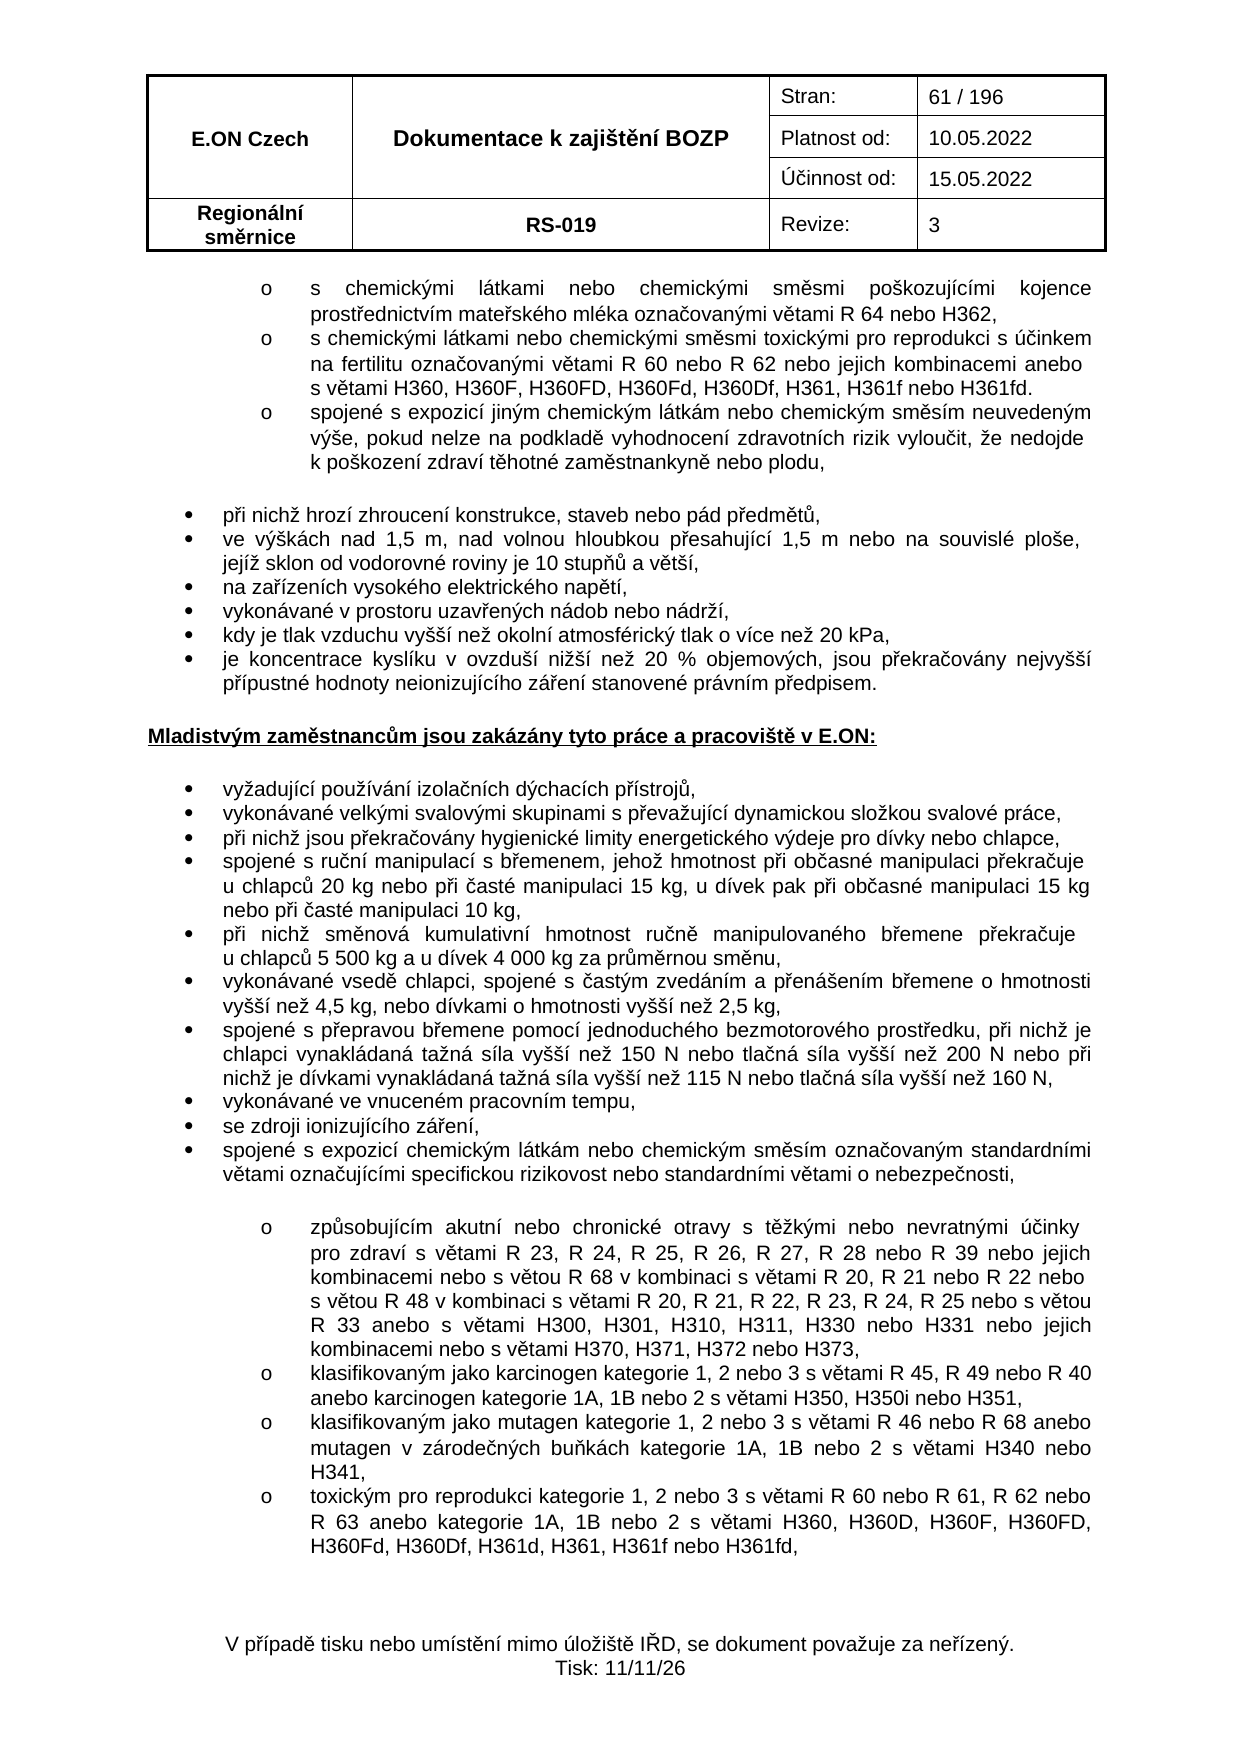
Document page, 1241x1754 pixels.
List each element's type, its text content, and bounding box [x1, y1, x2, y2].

list vyžadující používání izolačních dýchacích přístrojů, [185, 777, 1092, 801]
list spojené s expozicí jiným chemickým látkám nebo chemickým směsím neuvedeným výše, pokud nelze na podkladě vyhodnocení zdravotních rizik vyloučit, že nedojde k poškození zdraví těhotné zaměstnankyně nebo plodu, [260, 400, 1092, 473]
list vykonávané v prostoru uzavřených nádob nebo nádrží, [185, 599, 1092, 623]
list vykonávané vsedě chlapci, spojené s častým zvedáním a přenášením břemene o hmotnosti vyšší než 4,5 kg, nebo dívkami o hmotnosti vyšší než 2,5 kg, [185, 969, 1092, 1017]
list spojené s ruční manipulací s břemenem, jehož hmotnost při občasné manipulaci překračuje u chlapců 20 kg nebo při časté manipulaci 15 kg, u dívek pak při občasné manipulaci 15 kg nebo při časté manipulaci 10 kg, [185, 849, 1092, 921]
list vykonávané ve vnuceném pracovním tempu, [185, 1089, 1092, 1113]
list vykonávané velkými svalovými skupinami s převažující dynamickou složkou svalové práce, [185, 801, 1092, 825]
text Mladistvým zaměstnancům jsou zakázány tyto práce a pracoviště v E.ON: [148, 724, 1092, 748]
list spojené s přepravou břemene pomocí jednoduchého bezmotorového prostředku, při nichž je chlapci vynakládaná tažná síla vyšší než 150 N nebo tlačná síla vyšší než 200 N nebo při nichž je dívkami vynakládaná tažná síla vyšší než 115 N nebo tlačná síla vyšší než 160 N, [185, 1017, 1092, 1089]
list ve výškách nad 1,5 m, nad volnou hloubkou přesahující 1,5 m nebo na souvislé ploše, jejíž sklon od vodorovné roviny je 10 stupňů a větší, [185, 527, 1092, 575]
list při nichž jsou překračovány hygienické limity energetického výdeje pro dívky nebo chlapce, [185, 825, 1092, 849]
list je koncentrace kyslíku v ovzduší nižší než 20 % objemových, jsou překračovány nejvyšší přípustné hodnoty neionizujícího záření stanovené právním předpisem. [185, 647, 1092, 695]
list způsobujícím akutní nebo chronické otravy s těžkými nebo nevratnými účinky pro zdraví s větami R 23, R 24, R 25, R 26, R 27, R 28 nebo R 39 nebo jejich kombinacemi nebo s větou R 68 v kombinaci s větami R 20, R 21 nebo R 22 nebo s větou R 48 v kombinaci s větami R 20, R 21, R 22, R 23, R 24, R 25 nebo s větou R 33 anebo s větami H300, H301, H310, H311, H330 nebo H331 nebo jejich kombinacemi nebo s větami H370, H371, H372 nebo H373, [260, 1215, 1092, 1360]
list klasifikovaným jako karcinogen kategorie 1, 2 nebo 3 s větami R 45, R 49 nebo R 40 anebo karcinogen kategorie 1A, 1B nebo 2 s větami H350, H350i nebo H351, [260, 1360, 1092, 1410]
list při nichž hrozí zhroucení konstrukce, staveb nebo pád předmětů, [185, 503, 1092, 527]
list klasifikovaným jako mutagen kategorie 1, 2 nebo 3 s větami R 46 nebo R 68 anebo mutagen v zárodečných buňkách kategorie 1A, 1B nebo 2 s větami H340 nebo H341, [260, 1410, 1092, 1484]
list s chemickými látkami nebo chemickými směsmi poškozujícími kojence prostřednictvím mateřského mléka označovanými větami R 64 nebo H362, [260, 276, 1092, 326]
list spojené s expozicí chemickým látkám nebo chemickým směsím označovaným standardními větami označujícími specifickou rizikovost nebo standardními větami o nebezpečnosti, [185, 1137, 1092, 1186]
list se zdroji ionizujícího záření, [185, 1113, 1092, 1137]
list na zařízeních vysokého elektrického napětí, [185, 575, 1092, 599]
list s chemickými látkami nebo chemickými směsmi toxickými pro reprodukci s účinkem na fertilitu označovanými větami R 60 nebo R 62 nebo jejich kombinacemi anebo s větami H360, H360F, H360FD, H360Fd, H360Df, H361, H361f nebo H361fd. [260, 326, 1092, 400]
list při nichž směnová kumulativní hmotnost ručně manipulovaného břemene překračuje u chlapců 5 500 kg a u dívek 4 000 kg za průměrnou směnu, [185, 921, 1092, 969]
list kdy je tlak vzduchu vyšší než okolní atmosférický tlak o více než 20 kPa, [185, 623, 1092, 647]
list toxickým pro reprodukci kategorie 1, 2 nebo 3 s větami R 60 nebo R 61, R 62 nebo R 63 anebo kategorie 1A, 1B nebo 2 s větami H360, H360D, H360F, H360FD, H360Fd, H360Df, H361d, H361, H361f nebo H361fd, [260, 1484, 1092, 1558]
